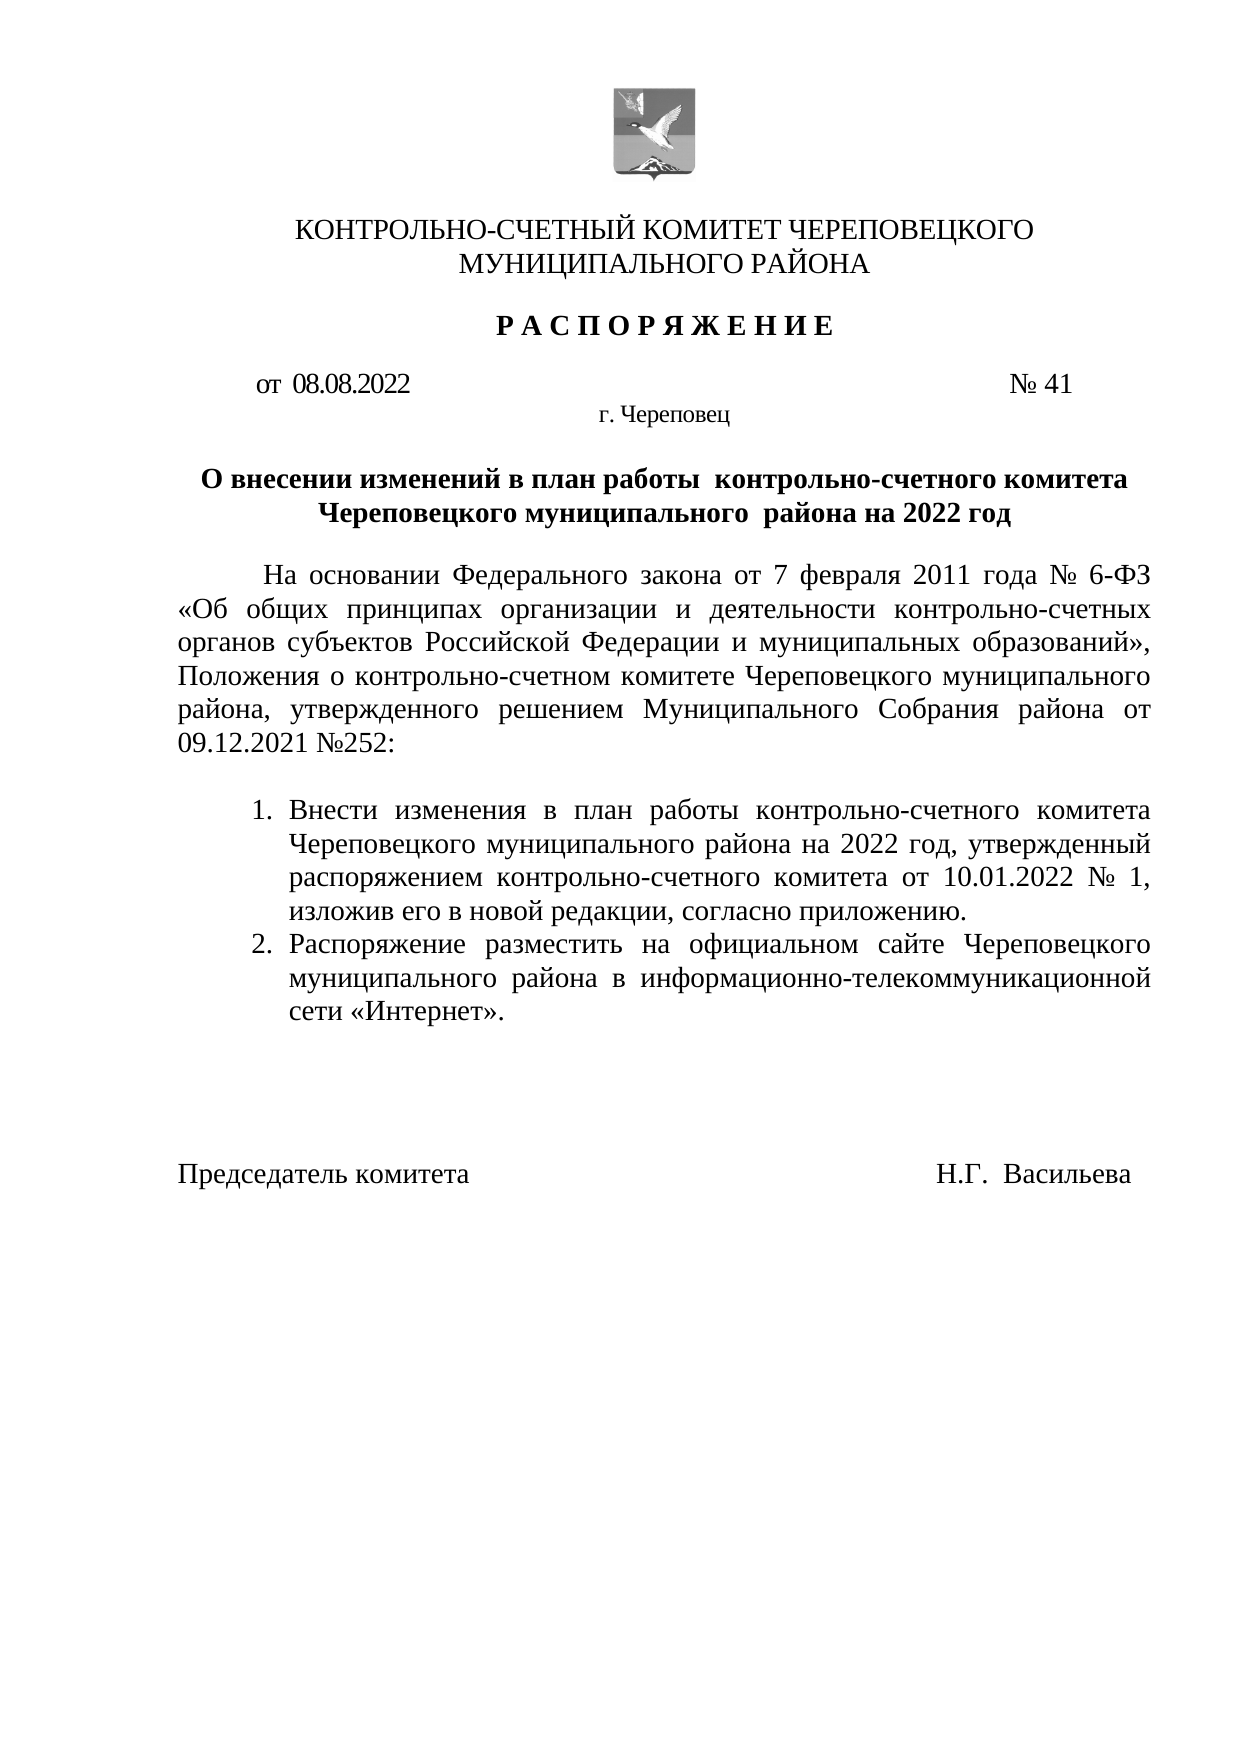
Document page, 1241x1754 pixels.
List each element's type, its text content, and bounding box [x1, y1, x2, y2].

text Председатель комитета Н.Г. Васильева [177, 1156, 1152, 1190]
subtitle О внесении изменений в план работы контрольно-счетного комитета Череповецкого муниципального района на 2022 год [177, 462, 1152, 529]
list Распоряжение разместить на официальном сайте Череповецкого муниципального района в информационно-телекоммуникационной сети «Интернет». [251, 926, 1152, 1027]
text от 08.08.2022 № 41 г. Череповец [177, 366, 1152, 428]
text Р А С П О Р Я Ж Е Н И Е [177, 308, 1152, 342]
text На основании Федерального закона от 7 февраля 2011 года № 6-ФЗ «Об общих принципах организации и деятельности контрольно-счетных органов субъектов Российской Федерации и муниципальных образований», Положения о контрольно-счетном комитете Череповецкого муниципального района, утвержденного решением Муниципального Собрания района от 09.12.2021 №252: [177, 557, 1152, 759]
text КОНТРОЛЬНО-СЧЕТНЫЙ КОМИТЕТ ЧЕРЕПОВЕЦКОГО МУНИЦИПАЛЬНОГО РАЙОНА [177, 212, 1152, 279]
list Внести изменения в план работы контрольно-счетного комитета Череповецкого муниципального района на 2022 год, утвержденный распоряжением контрольно-счетного комитета от 10.01.2022 № 1, изложив его в новой редакции, согласно приложению. [251, 792, 1152, 926]
